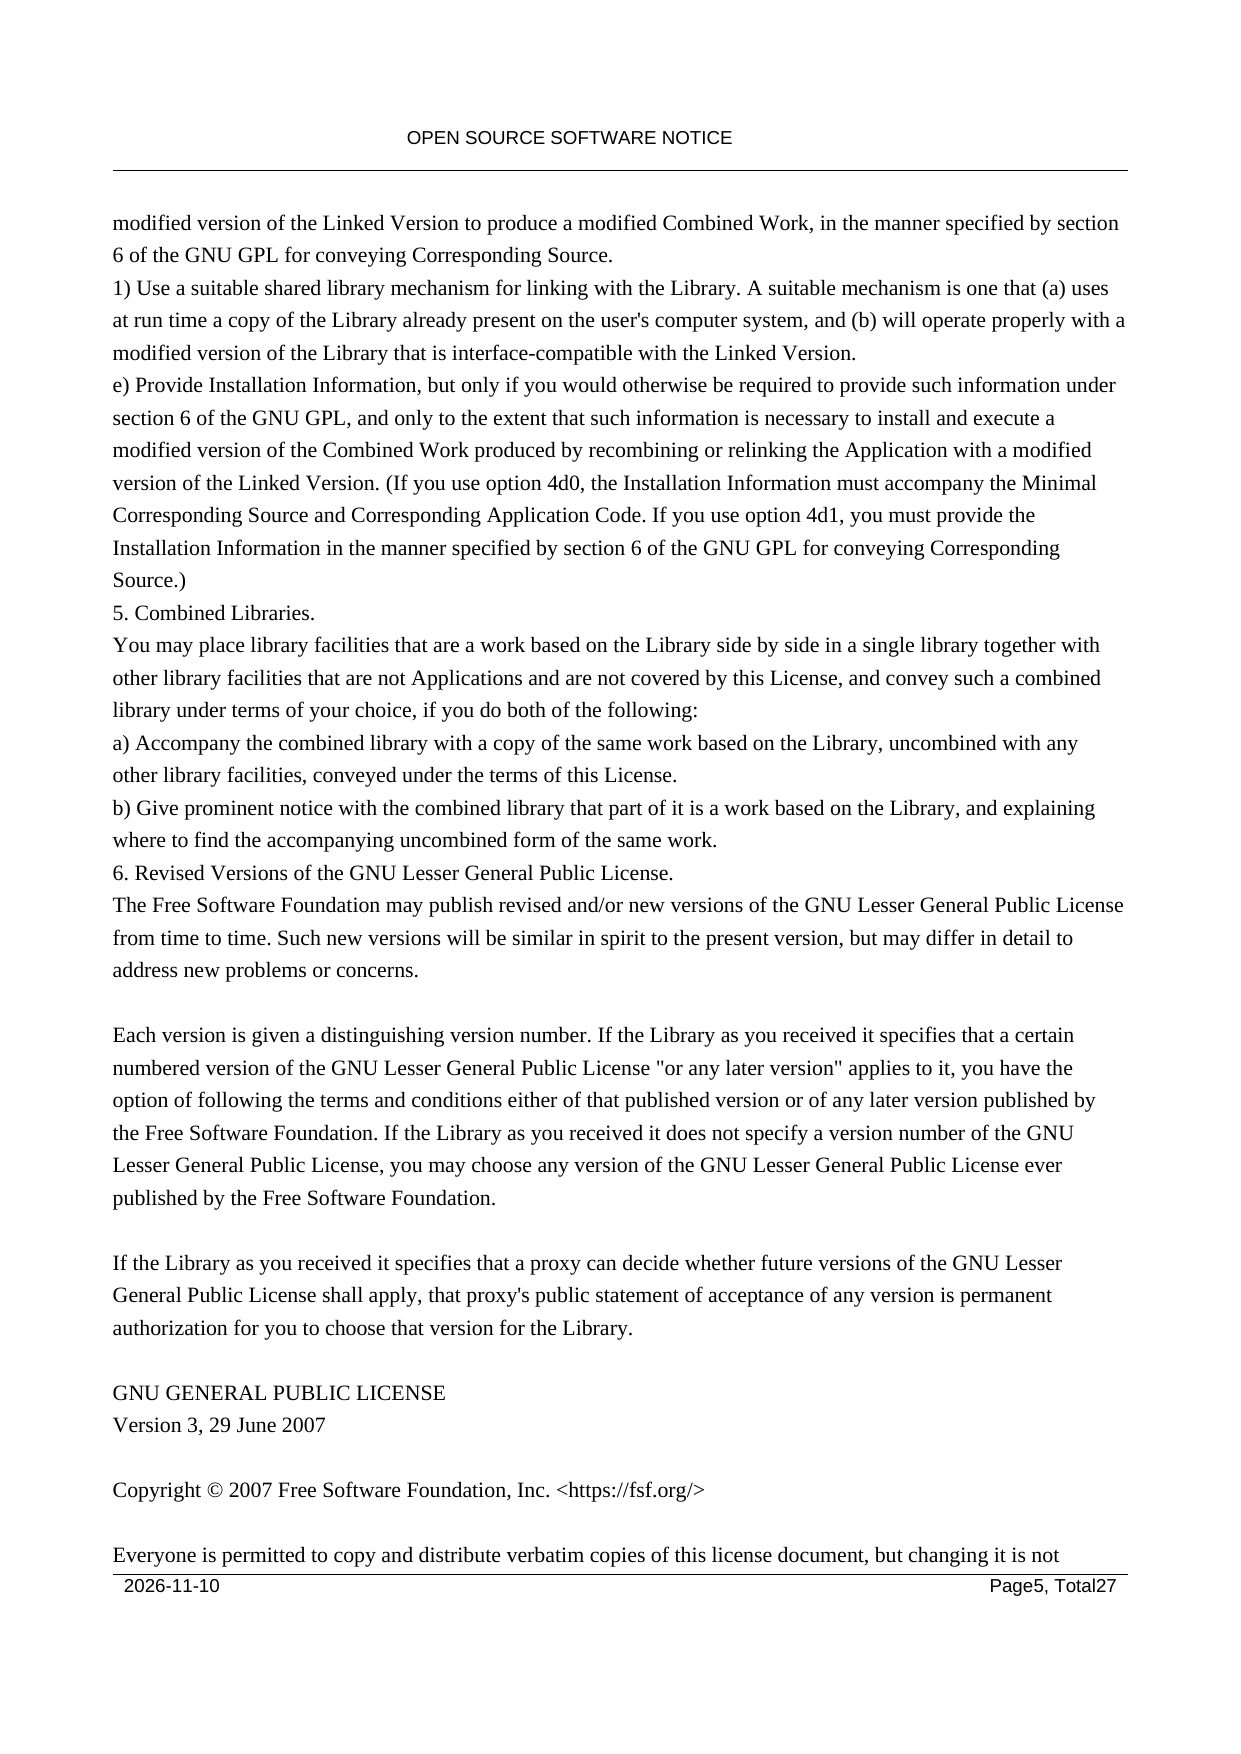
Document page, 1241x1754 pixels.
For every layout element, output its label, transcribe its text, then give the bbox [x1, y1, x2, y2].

text Each version is given a distinguishing version number. If the Library as you received it specifies that a certain numbered version of the GNU Lesser General Public License "or any later version" applies to it, you have the option of following the terms and conditions either of that published version or of any later version published by the Free Software Foundation. If the Library as you received it does not specify a version number of the GNU Lesser General Public License, you may choose any version of the GNU Lesser General Public License ever published by the Free Software Foundation. [112, 1019, 1128, 1214]
text e) Provide Installation Information, but only if you would otherwise be required to provide such information under section 6 of the GNU GPL, and only to the extent that such information is necessary to install and execute a modified version of the Combined Work produced by recombining or relinking the Application with a modified version of the Linked Version. (If you use option 4d0, the Installation Information must accompany the Minimal Corresponding Source and Corresponding Application Code. If you use option 4d1, you must provide the Installation Information in the manner specified by section 6 of the GNU GPL for conveying Corresponding Source.) [112, 369, 1128, 596]
text a) Accompany the combined library with a copy of the same work based on the Library, uncombined with any other library facilities, conveyed under the terms of this License. [112, 726, 1128, 791]
text GNU GENERAL PUBLIC LICENSE [112, 1376, 1128, 1409]
text b) Give prominent notice with the combined library that part of it is a work based on the Library, and explaining where to find the accompanying uncombined form of the same work. [112, 791, 1128, 856]
text 5. Combined Libraries. [112, 596, 1128, 629]
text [112, 1539, 1128, 1571]
text 1) Use a suitable shared library mechanism for linking with the Library. A suitable mechanism is one that (a) uses at run time a copy of the Library already present on the user's computer system, and (b) will operate properly with a modified version of the Library that is interface-compatible with the Linked Version. [112, 271, 1128, 369]
text Copyright © 2007 Free Software Foundation, Inc. <https://fsf.org/> [112, 1474, 1128, 1506]
text If the Library as you received it specifies that a proxy can decide whether future versions of the GNU Lesser General Public License shall apply, that proxy's public statement of acceptance of any version is permanent authorization for you to choose that version for the Library. [112, 1246, 1128, 1344]
text You may place library facilities that are a work based on the Library side by side in a single library together with other library facilities that are not Applications and are not covered by this License, and convey such a combined library under terms of your choice, if you do both of the following: [112, 629, 1128, 726]
text 6. Revised Versions of the GNU Lesser General Public License. [112, 856, 1128, 889]
text The Free Software Foundation may publish revised and/or new versions of the GNU Lesser General Public License from time to time. Such new versions will be similar in spirit to the present version, but may differ in detail to address new problems or concerns. [112, 889, 1128, 986]
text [112, 206, 1128, 271]
text Version 3, 29 June 2007 [112, 1409, 1128, 1441]
